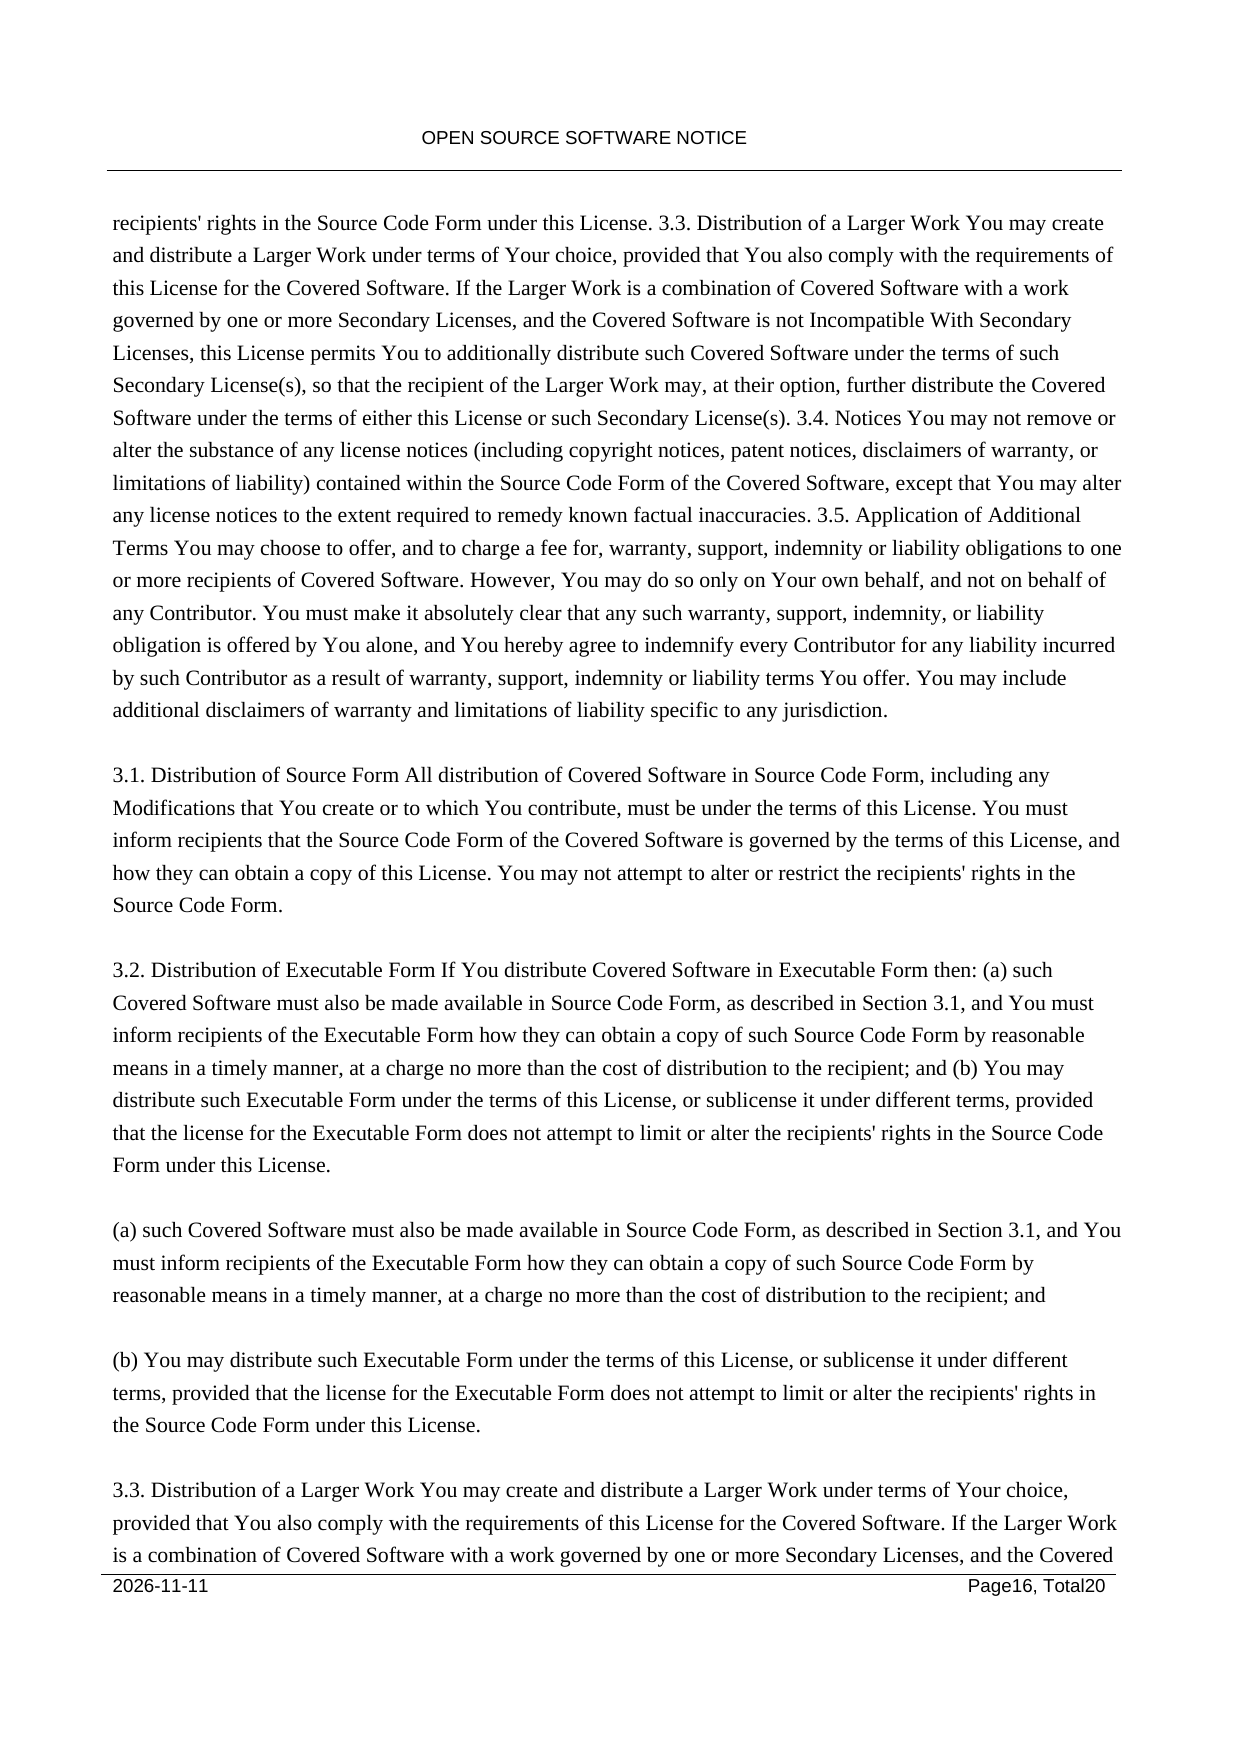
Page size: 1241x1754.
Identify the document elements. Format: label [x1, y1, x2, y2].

text [112, 206, 1128, 1571]
